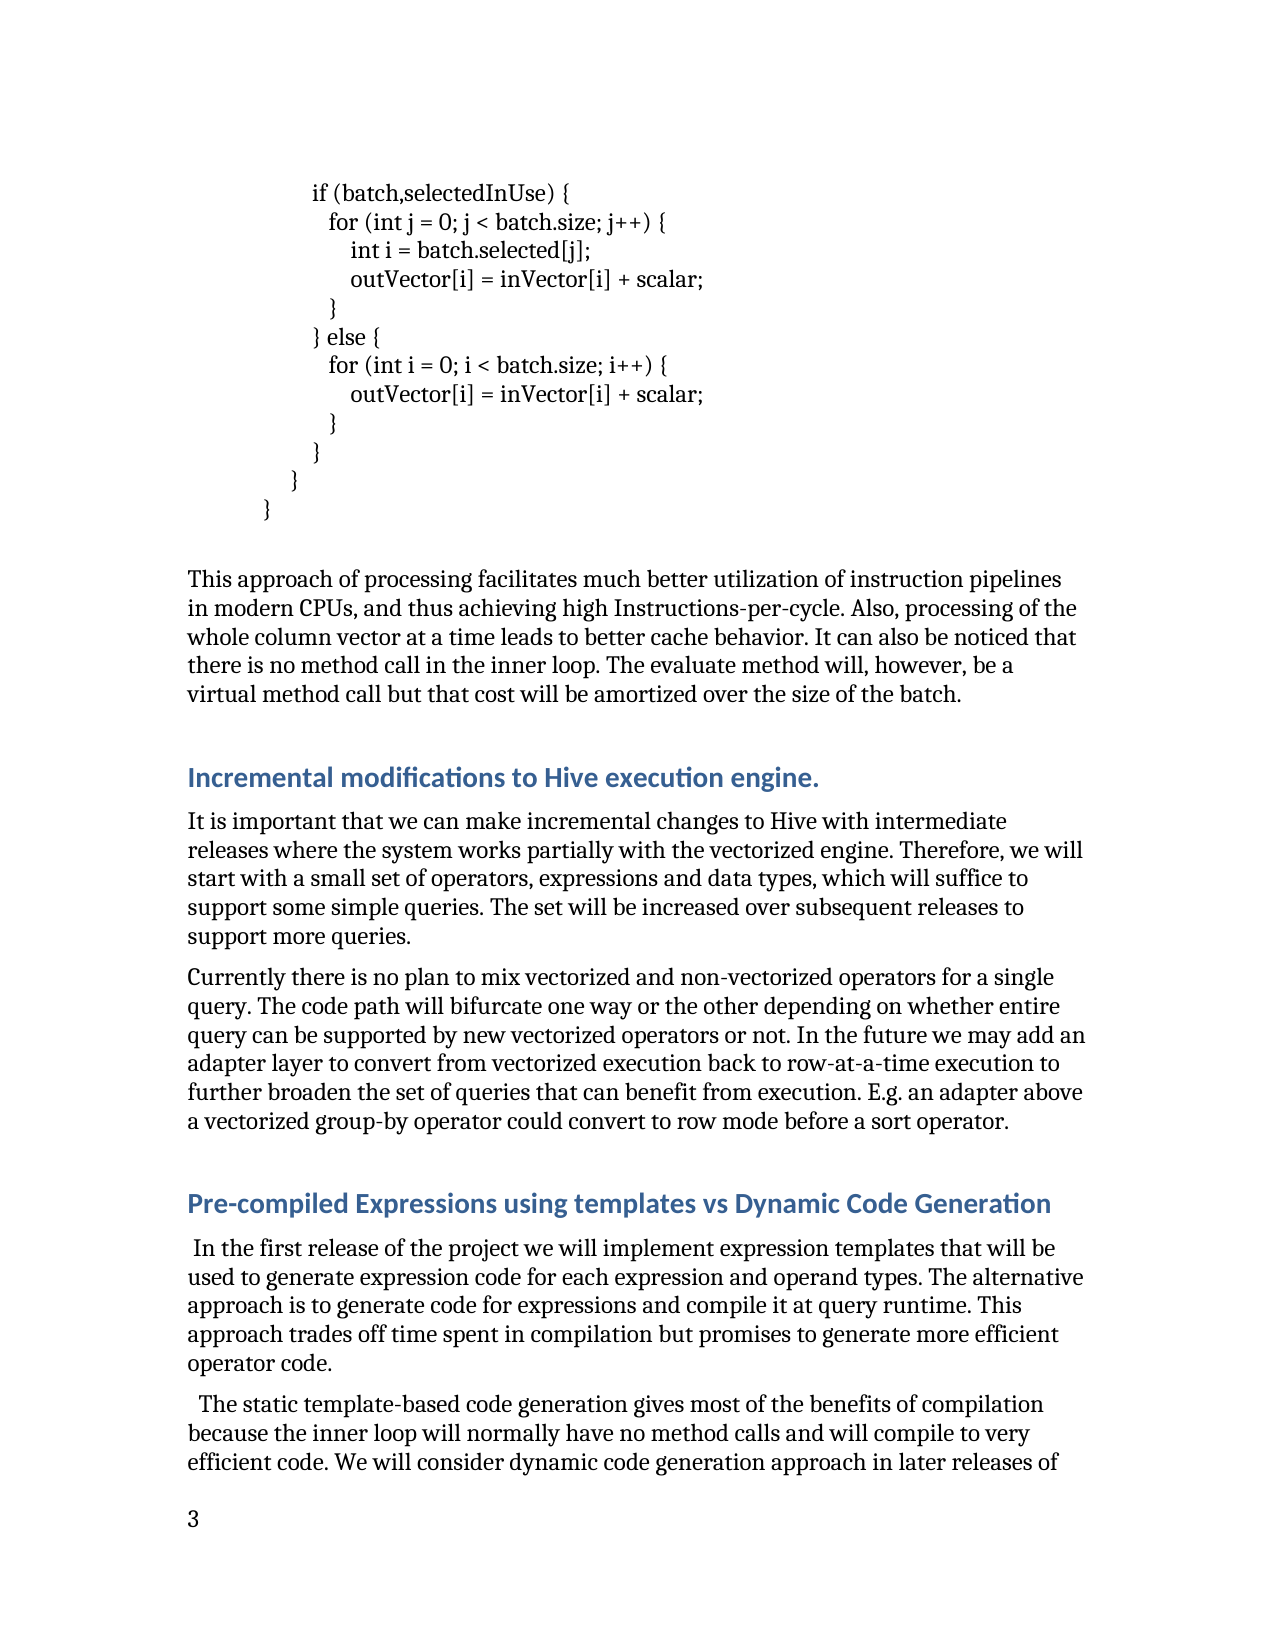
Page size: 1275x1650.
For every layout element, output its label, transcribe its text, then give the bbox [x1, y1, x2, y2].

text It is important that we can make incremental changes to Hive with intermediate releases where the system works partially with the vectorized engine. Therefore, we will start with a small set of operators, expressions and data types, which will suffice to support some simple queries. The set will be increased over subsequent releases to support more queries. [187, 807, 1087, 951]
list for (int i = 0; i < batch.size; i++) { [262, 351, 1087, 380]
text In the first release of the project we will implement expression templates that will be used to generate expression code for each expression and operand types. The alternative approach is to generate code for expressions and compile it at query runtime. This approach trades off time spent in compilation but promises to generate more efficient operator code. [187, 1234, 1087, 1377]
list outVector[i] = inVector[i] + scalar; [262, 265, 1087, 294]
list } [262, 466, 1087, 495]
list outVector[i] = inVector[i] + scalar; [262, 380, 1087, 409]
list } else { [262, 322, 1087, 351]
list if (batch,selectedInUse) { [262, 179, 1087, 207]
text This approach of processing facilitates much better utilization of instruction pipelines in modern CPUs, and thus achieving high Instructions-per-cycle. Also, processing of the whole column vector at a time leads to better cache behavior. It can also be noticed that there is no method call in the inner loop. The evaluate method will, however, be a virtual method call but that cost will be amortized over the size of the batch. [187, 565, 1087, 709]
list int i = batch.selected[j]; [262, 236, 1087, 265]
list for (int j = 0; j < batch.size; j++) { [262, 207, 1087, 236]
subtitle Pre-compiled Expressions using templates vs Dynamic Code Generation [187, 1186, 1087, 1221]
text Currently there is no plan to mix vectorized and non-vectorized operators for a single query. The code path will bifurcate one way or the other depending on whether entire query can be supported by new vectorized operators or not. In the future we may add an adapter layer to convert from vectorized execution back to row-at-a-time execution to further broaden the set of queries that can benefit from execution. E.g. an adapter above a vectorized group-by operator could convert to row mode before a sort operator. [187, 963, 1087, 1136]
subtitle Incremental modifications to Hive execution engine. [187, 759, 1087, 794]
list } [262, 409, 1087, 437]
list } [262, 495, 1087, 524]
list } [262, 294, 1087, 322]
list } [262, 437, 1087, 466]
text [187, 1390, 1087, 1476]
